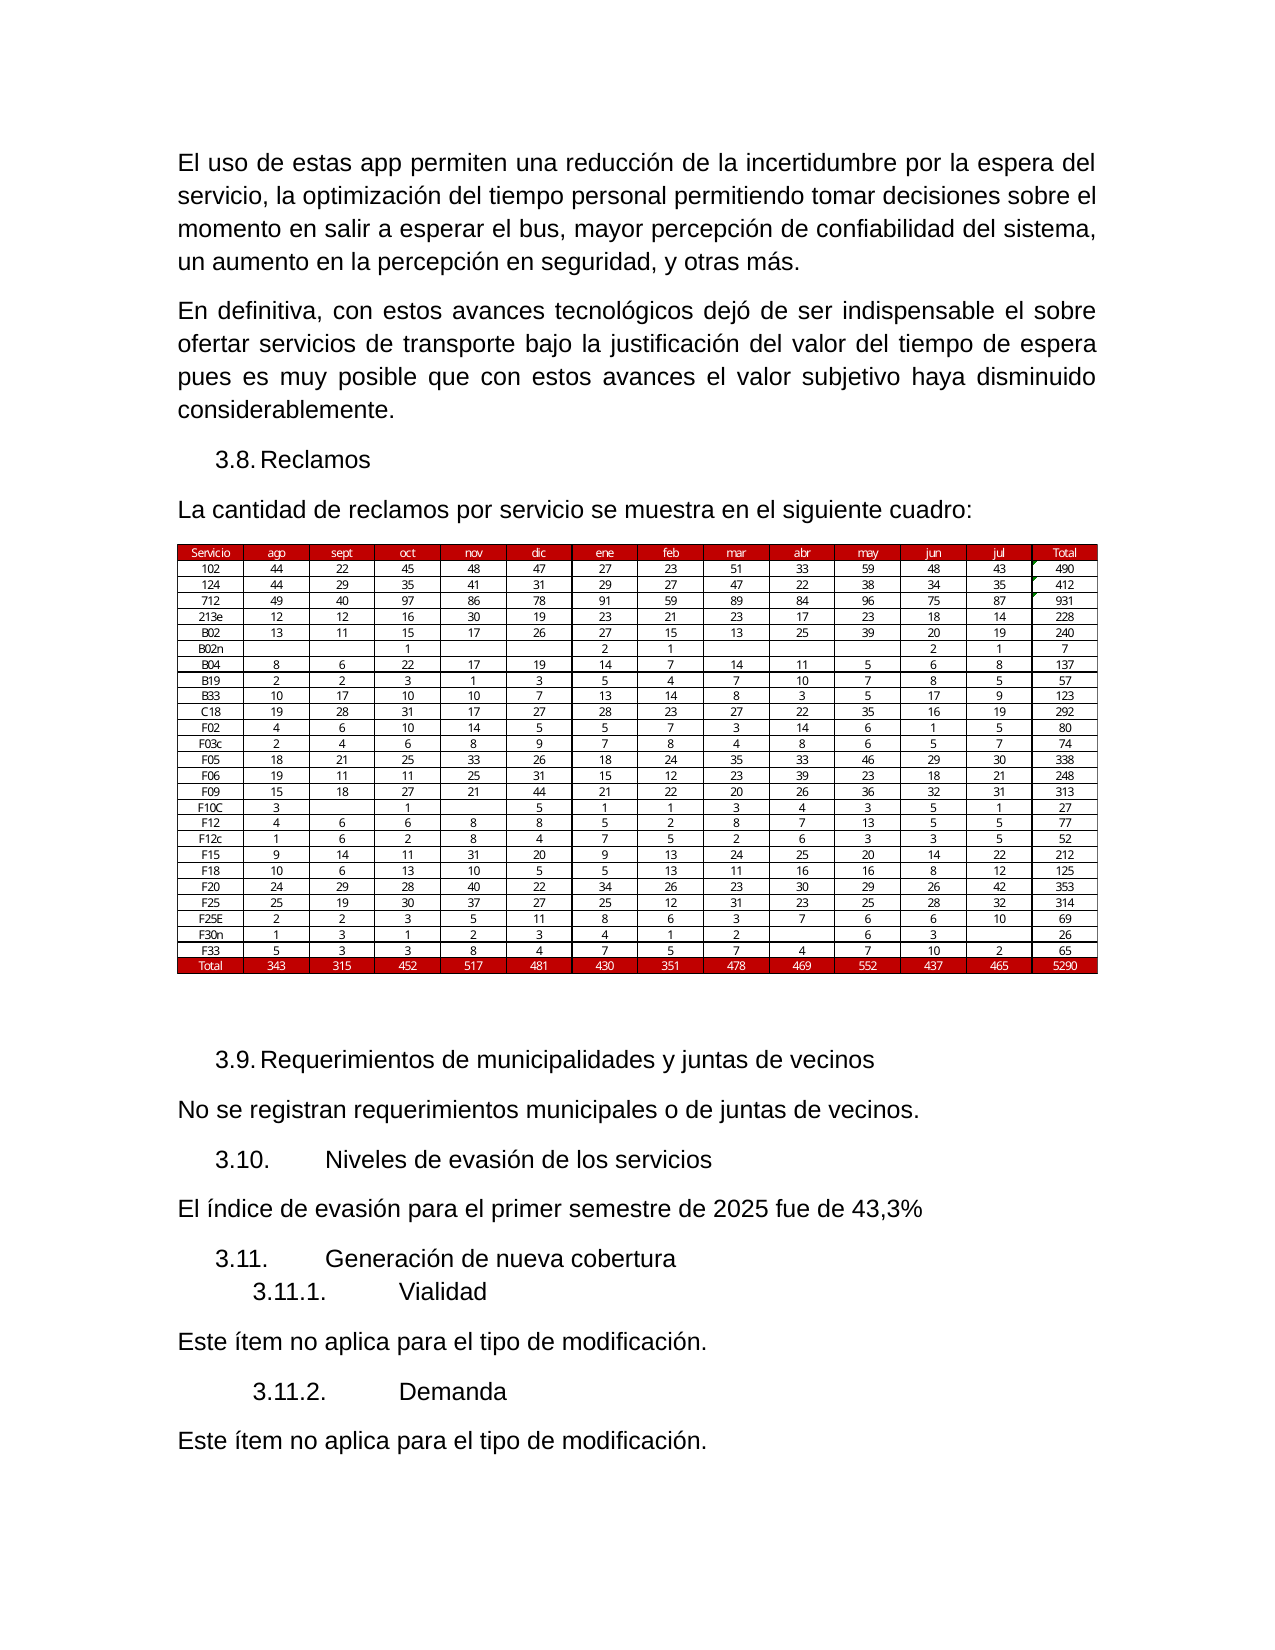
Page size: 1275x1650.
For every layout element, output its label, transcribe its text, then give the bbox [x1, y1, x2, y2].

list Vialidad [252, 1277, 1098, 1306]
text En definitiva, con estos avances tecnológicos dejó de ser indispensable el sobre ofertar servicios de transporte bajo la justificación del valor del tiempo de espera pues es muy posible que con estos avances el valor subjetivo haya disminuido considerablemente. [177, 296, 1098, 424]
list Generación de nueva cobertura [215, 1244, 1098, 1273]
text El índice de evasión para el primer semestre de 2025 fue de 43,3% [177, 1194, 1098, 1223]
list Niveles de evasión de los servicios [215, 1145, 1098, 1173]
text Este ítem no aplica para el tipo de modificación. [177, 1327, 1098, 1356]
text El uso de estas app permiten una reducción de la incertidumbre por la espera del servicio, la optimización del tiempo personal permitiendo tomar decisiones sobre el momento en salir a esperar el bus, mayor percepción de confiabilidad del sistema, un aumento en la percepción en seguridad, y otras más. [177, 148, 1098, 275]
list Requerimientos de municipalidades y juntas de vecinos [215, 1045, 1098, 1074]
text La cantidad de reclamos por servicio se muestra en el siguiente cuadro: [177, 495, 1098, 523]
text Este ítem no aplica para el tipo de modificación. [177, 1426, 1098, 1455]
text No se registran requerimientos municipales o de juntas de vecinos. [177, 1095, 1098, 1124]
list Demanda [252, 1376, 1098, 1405]
list Reclamos [215, 445, 1098, 474]
